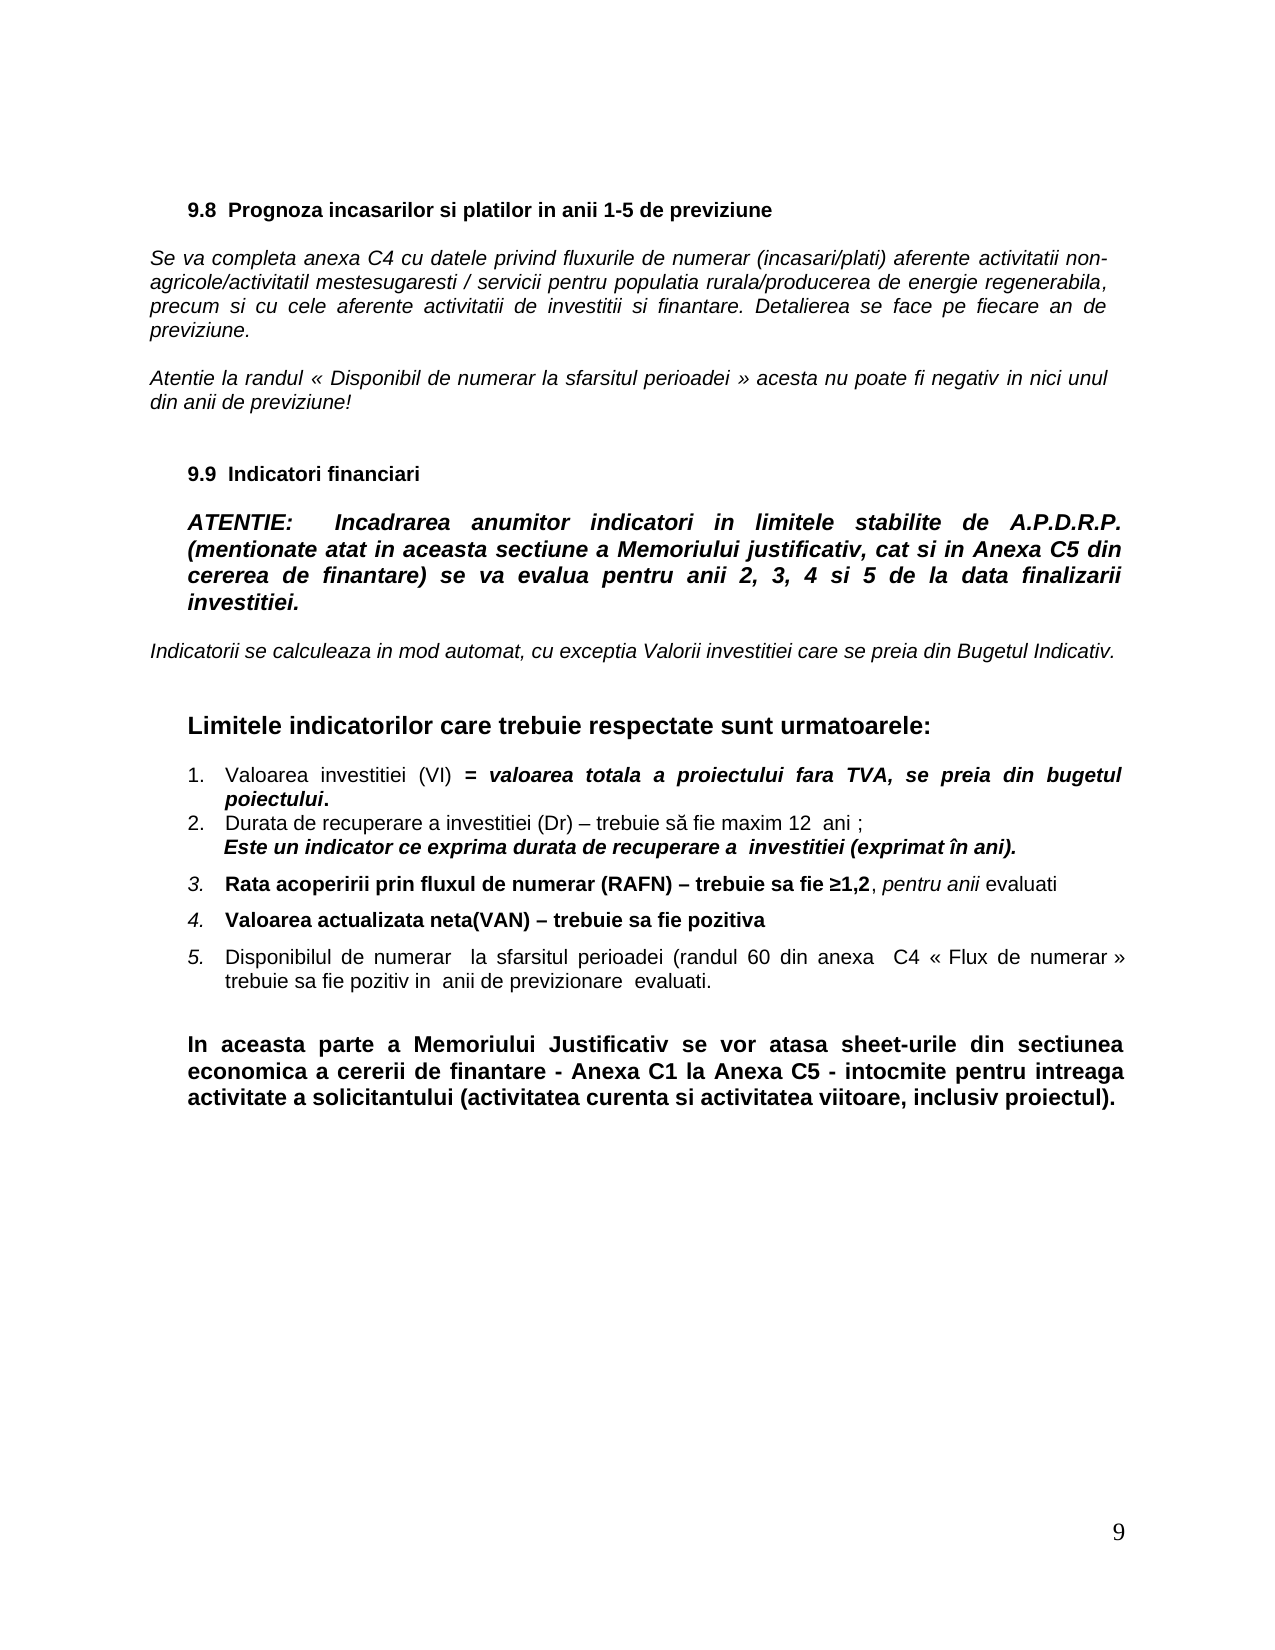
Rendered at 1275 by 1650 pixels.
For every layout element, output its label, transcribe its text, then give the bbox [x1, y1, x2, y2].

list Rata acoperirii prin fluxul de numerar (RAFN) – trebuie sa fie ≥1,2, pentru anii evaluati [187, 872, 1125, 896]
list Valoarea actualizata neta(VAN) – trebuie sa fie pozitiva [187, 908, 1125, 932]
text Limitele indicatorilor care trebuie respectate sunt urmatoarele: [150, 711, 1125, 739]
list Durata de recuperare a investitiei (Dr) – trebuie să fie maxim 12 ani ; [187, 811, 1125, 835]
text 9.9 Indicatori financiari [150, 461, 1125, 485]
text Este un indicator ce exprima durata de recuperare a investitiei (exprimat în ani). [187, 835, 1125, 859]
text Indicatorii se calculeaza in mod automat, cu exceptia Valorii investitiei care se preia din Bugetul Indicativ. [150, 639, 1125, 663]
text Se va completa anexa C4 cu datele privind fluxurile de numerar (incasari/plati) aferente activitatii non-agricole/activitatil mestesugaresti / servicii pentru populatia rurala/producerea de energie regenerabila, precum si cu cele aferente activitatii de investitii si finantare. Detalierea se face pe fiecare an de previziune. [150, 246, 1109, 342]
text 9.8 Prognoza incasarilor si platilor in anii 1-5 de previziune [150, 198, 1125, 222]
list Valoarea investitiei (VI) = valoarea totala a proiectului fara TVA, se preia din bugetul poiectului. [187, 763, 1125, 811]
text ATENTIE: Incadrarea anumitor indicatori in limitele stabilite de A.P.D.R.P. (mentionate atat in aceasta sectiune a Memoriului justificativ, cat si in Anexa C5 din cererea de finantare) se va evalua pentru anii 2, 3, 4 si 5 de la data finalizarii investitiei. [187, 509, 1125, 615]
text In aceasta parte a Memoriului Justificativ se vor atasa sheet-urile din sectiunea economica a cererii de finantare - Anexa C1 la Anexa C5 - intocmite pentru intreaga activitate a solicitantului (activitatea curenta si activitatea viitoare, inclusiv proiectul). [187, 1031, 1125, 1110]
text Atentie la randul « Disponibil de numerar la sfarsitul perioadei » acesta nu poate fi negativ in nici unul din anii de previziune! [150, 366, 1109, 413]
list Disponibilul de numerar la sfarsitul perioadei (randul 60 din anexa C4 « Flux de numerar » trebuie sa fie pozitiv in anii de previzionare evaluati. [187, 944, 1125, 992]
